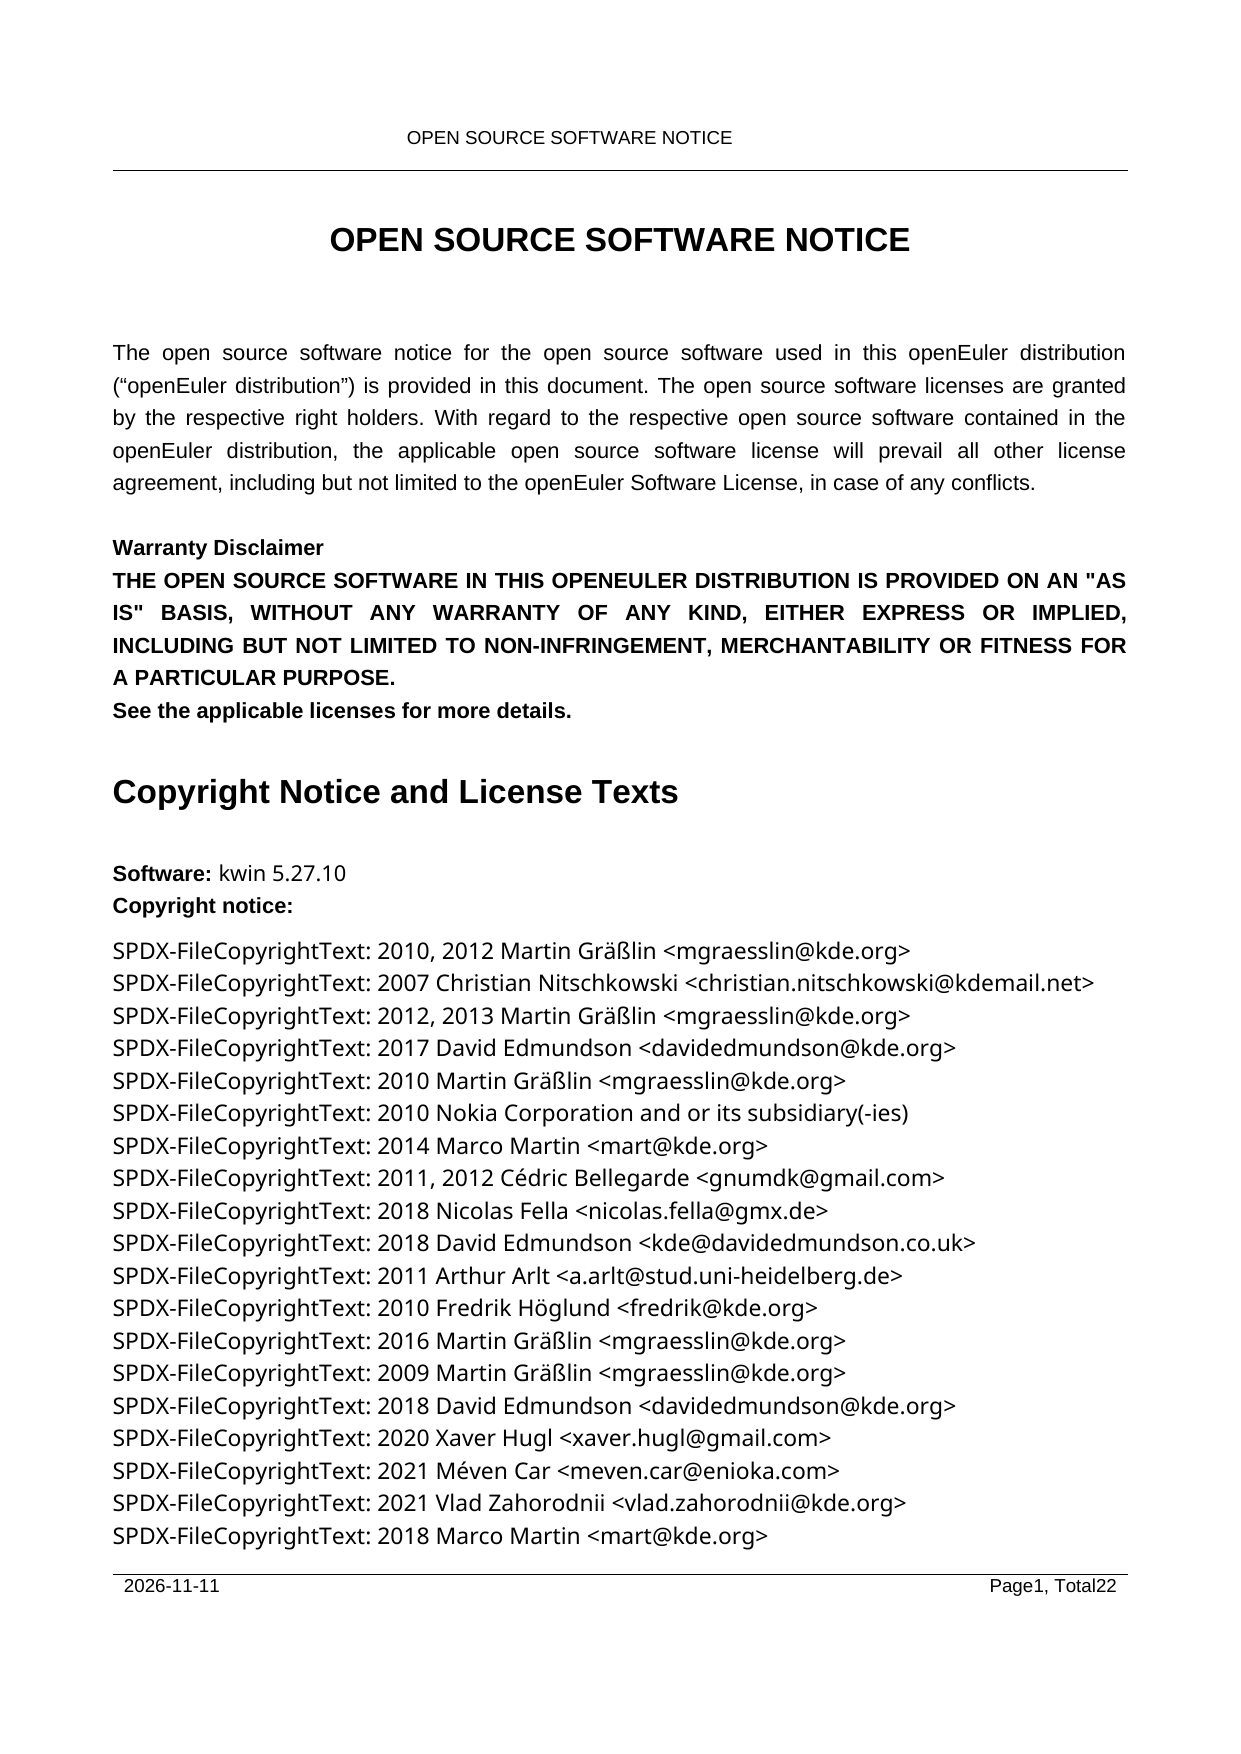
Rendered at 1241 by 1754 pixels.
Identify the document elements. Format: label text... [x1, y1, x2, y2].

text THE OPEN SOURCE SOFTWARE IN THIS OPENEULER DISTRIBUTION IS PROVIDED ON AN "AS IS" BASIS, WITHOUT ANY WARRANTY OF ANY KIND, EITHER EXPRESS OR IMPLIED, INCLUDING BUT NOT LIMITED TO NON-INFRINGEMENT, MERCHANTABILITY OR FITNESS FOR A PARTICULAR PURPOSE. See the applicable licenses for more details. [112, 564, 1128, 726]
text OPEN SOURCE SOFTWARE NOTICE [112, 206, 1128, 271]
text Copyright Notice and License Texts [112, 759, 1128, 824]
text Copyright notice: [112, 889, 1128, 921]
text Warranty Disclaimer [112, 531, 1128, 564]
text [112, 934, 1128, 1551]
title Software: kwin 5.27.10 [112, 856, 1128, 889]
text The open source software notice for the open source software used in this openEuler distribution (“openEuler distribution”) is provided in this document. The open source software licenses are granted by the respective right holders. With regard to the respective open source software contained in the openEuler distribution, the applicable open source software license will prevail all other license agreement, including but not limited to the openEuler Software License, in case of any conflicts. [112, 336, 1128, 499]
